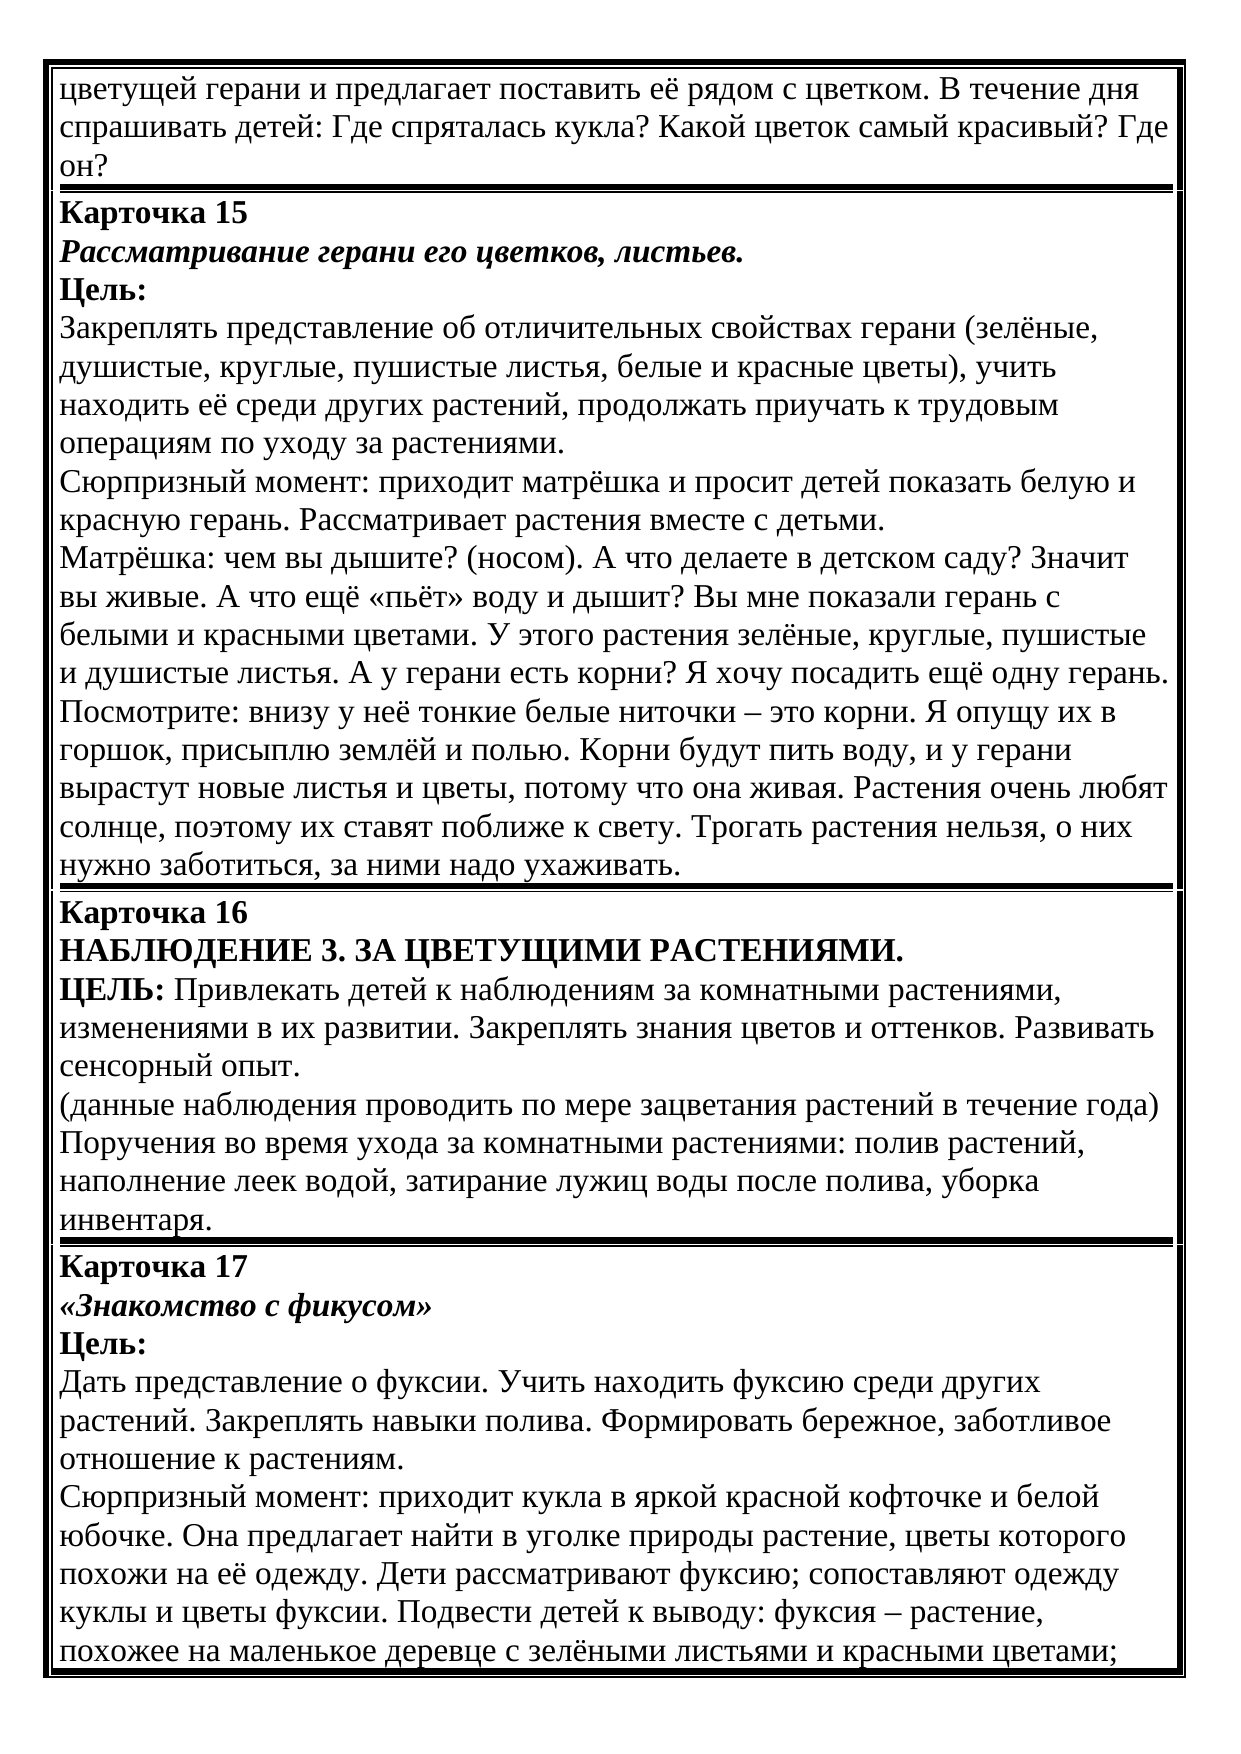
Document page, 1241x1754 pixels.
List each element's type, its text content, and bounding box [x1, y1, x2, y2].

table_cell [49, 1237, 1181, 1668]
table_cell Карточка 15 Рассматривание герани его цветков, листьев. Цель: Закреплять представление об отличительных свойствах герани (зелёные, душистые, круглые, пушистые листья, белые и красные цветы), учить находить её среди других растений, продолжать приучать к трудовым операциям по уходу за растениями. Сюрпризный момент: приходит матрёшка и просит детей показать белую и красную герань. Рассматривает растения вместе с детьми. Матрёшка: чем вы дышите? (носом). А что делаете в детском саду? Значит вы живые. А что ещё «пьёт» воду и дышит? Вы мне показали герань с белыми и красными цветами. У этого растения зелёные, круглые, пушистые и душистые листья. А у герани есть корни? Я хочу посадить ещё одну герань. Посмотрите: внизу у неё тонкие белые ниточки – это корни. Я опущу их в горшок, присыплю землёй и полью. Корни будут пить воду, и у герани вырастут новые листья и цветы, потому что она живая. Растения очень любят солнце, поэтому их ставят поближе к свету. Трогать растения нельзя, о них нужно заботиться, за ними надо ухаживать. [49, 184, 1181, 883]
table_cell Карточка 16 НАБЛЮДЕНИЕ 3. ЗА ЦВЕТУЩИМИ РАСТЕНИЯМИ. ЦЕЛЬ: Привлекать детей к наблюдениям за комнатными растениями, изменениями в их развитии. Закреплять знания цветов и оттенков. Развивать сенсорный опыт. (данные наблюдения проводить по мере зацветания растений в течение года) Поручения во время ухода за комнатными растениями: полив растений, наполнение леек водой, затирание лужиц воды после полива, уборка инвентаря. [49, 883, 1181, 1237]
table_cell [53, 69, 1177, 183]
